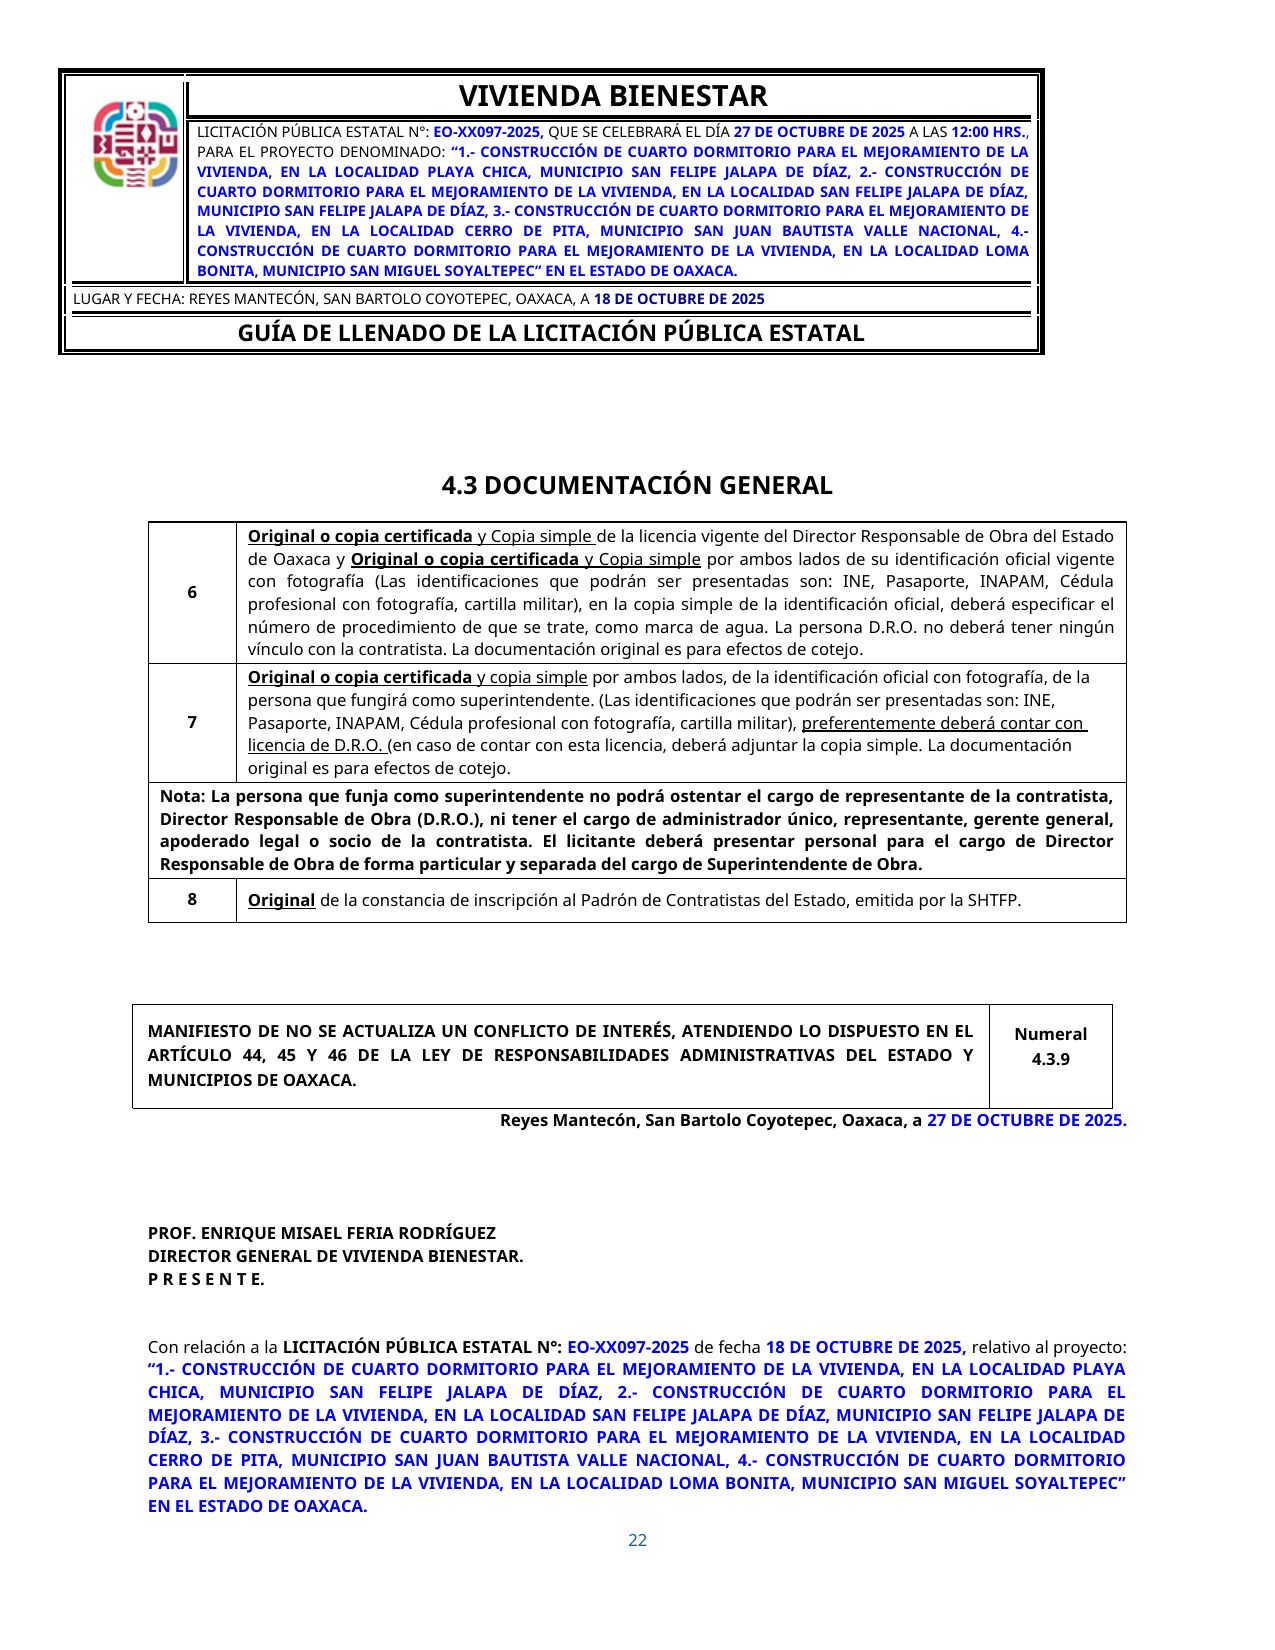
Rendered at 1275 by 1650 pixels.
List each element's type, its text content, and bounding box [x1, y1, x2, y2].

text 4.3 DOCUMENTACIÓN GENERAL [148, 468, 1127, 502]
text Reyes Mantecón, San Bartolo Coyotepec, Oaxaca, a 27 DE OCTUBRE DE 2025. [148, 1071, 1127, 1131]
table_cell 8 [149, 879, 236, 922]
list Con relación a la LICITACIÓN PÚBLICA ESTATAL N°: EO-XX097-2025 de fecha 18 DE OCTUBRE DE 2025, relativo al proyecto: “1.- CONSTRUCCIÓN DE CUARTO DORMITORIO PARA EL MEJORAMIENTO DE LA VIVIENDA, EN LA LOCALIDAD PLAYA CHICA, MUNICIPIO SAN FELIPE JALAPA DE DÍAZ, 2.- CONSTRUCCIÓN DE CUARTO DORMITORIO PARA EL MEJORAMIENTO DE LA VIVIENDA, EN LA LOCALIDAD SAN FELIPE JALAPA DE DÍAZ, MUNICIPIO SAN FELIPE JALAPA DE DÍAZ, 3.- CONSTRUCCIÓN DE CUARTO DORMITORIO PARA EL MEJORAMIENTO DE LA VIVIENDA, EN LA LOCALIDAD CERRO DE PITA, MUNICIPIO SAN JUAN BAUTISTA VALLE NACIONAL, 4.- CONSTRUCCIÓN DE CUARTO DORMITORIO PARA EL MEJORAMIENTO DE LA VIVIENDA, EN LA LOCALIDAD LOMA BONITA, MUNICIPIO SAN MIGUEL SOYALTEPEC” EN EL ESTADO DE OAXACA. [148, 1335, 1127, 1517]
table_cell Original de la constancia de inscripción al Padrón de Contratistas del Estado, emitida por la SHTFP. [237, 879, 1126, 922]
text PROF. ENRIQUE MISAEL FERIA RODRÍGUEZ [148, 1222, 1127, 1244]
picture [184, 93, 189, 193]
table_header MANIFIESTO DE NO SE ACTUALIZA UN CONFLICTO DE INTERÉS, ATENDIENDO LO DISPUESTO EN EL ARTÍCULO 44, 45 Y 46 DE LA LEY DE RESPONSABILIDADES ADMINISTRATIVAS DEL ESTADO Y MUNICIPIOS DE OAXACA. [133, 1005, 989, 1108]
text P R E S E N T E. [148, 1267, 1127, 1290]
table_header Original o copia certificada y Copia simple de la licencia vigente del Director Responsable de Obra del Estado de Oaxaca y Original o copia certificada y Copia simple por ambos lados de su identificación oficial vigente con fotografía (Las identificaciones que podrán ser presentadas son: INE, Pasaporte, INAPAM, Cédula profesional con fotografía, cartilla militar), en la copia simple de la identificación oficial, deberá especificar el número de procedimiento de que se trate, como marca de agua. La persona D.R.O. no deberá tener ningún vínculo con la contratista. La documentación original es para efectos de cotejo. [237, 523, 1126, 663]
table_header 6 [149, 523, 236, 663]
picture [82, 93, 183, 193]
table_cell Original o copia certificada y copia simple por ambos lados, de la identificación oficial con fotografía, de la persona que fungirá como superintendente. (Las identificaciones que podrán ser presentadas son: INE, Pasaporte, INAPAM, Cédula profesional con fotografía, cartilla militar), preferentemente deberá contar con licencia de D.R.O. (en caso de contar con esta licencia, deberá adjuntar la copia simple. La documentación original es para efectos de cotejo. [237, 664, 1126, 782]
table_cell Nota: La persona que funja como superintendente no podrá ostentar el cargo de representante de la contratista, Director Responsable de Obra (D.R.O.), ni tener el cargo de administrador único, representante, gerente general, apoderado legal o socio de la contratista. El licitante deberá presentar personal para el cargo de Director Responsable de Obra de forma particular y separada del cargo de Superintendente de Obra. [149, 783, 1126, 878]
table_cell 7 [149, 664, 236, 782]
text DIRECTOR GENERAL DE VIVIENDA BIENESTAR. [148, 1244, 1127, 1267]
table_header Numeral 4.3.9 [990, 1005, 1112, 1108]
